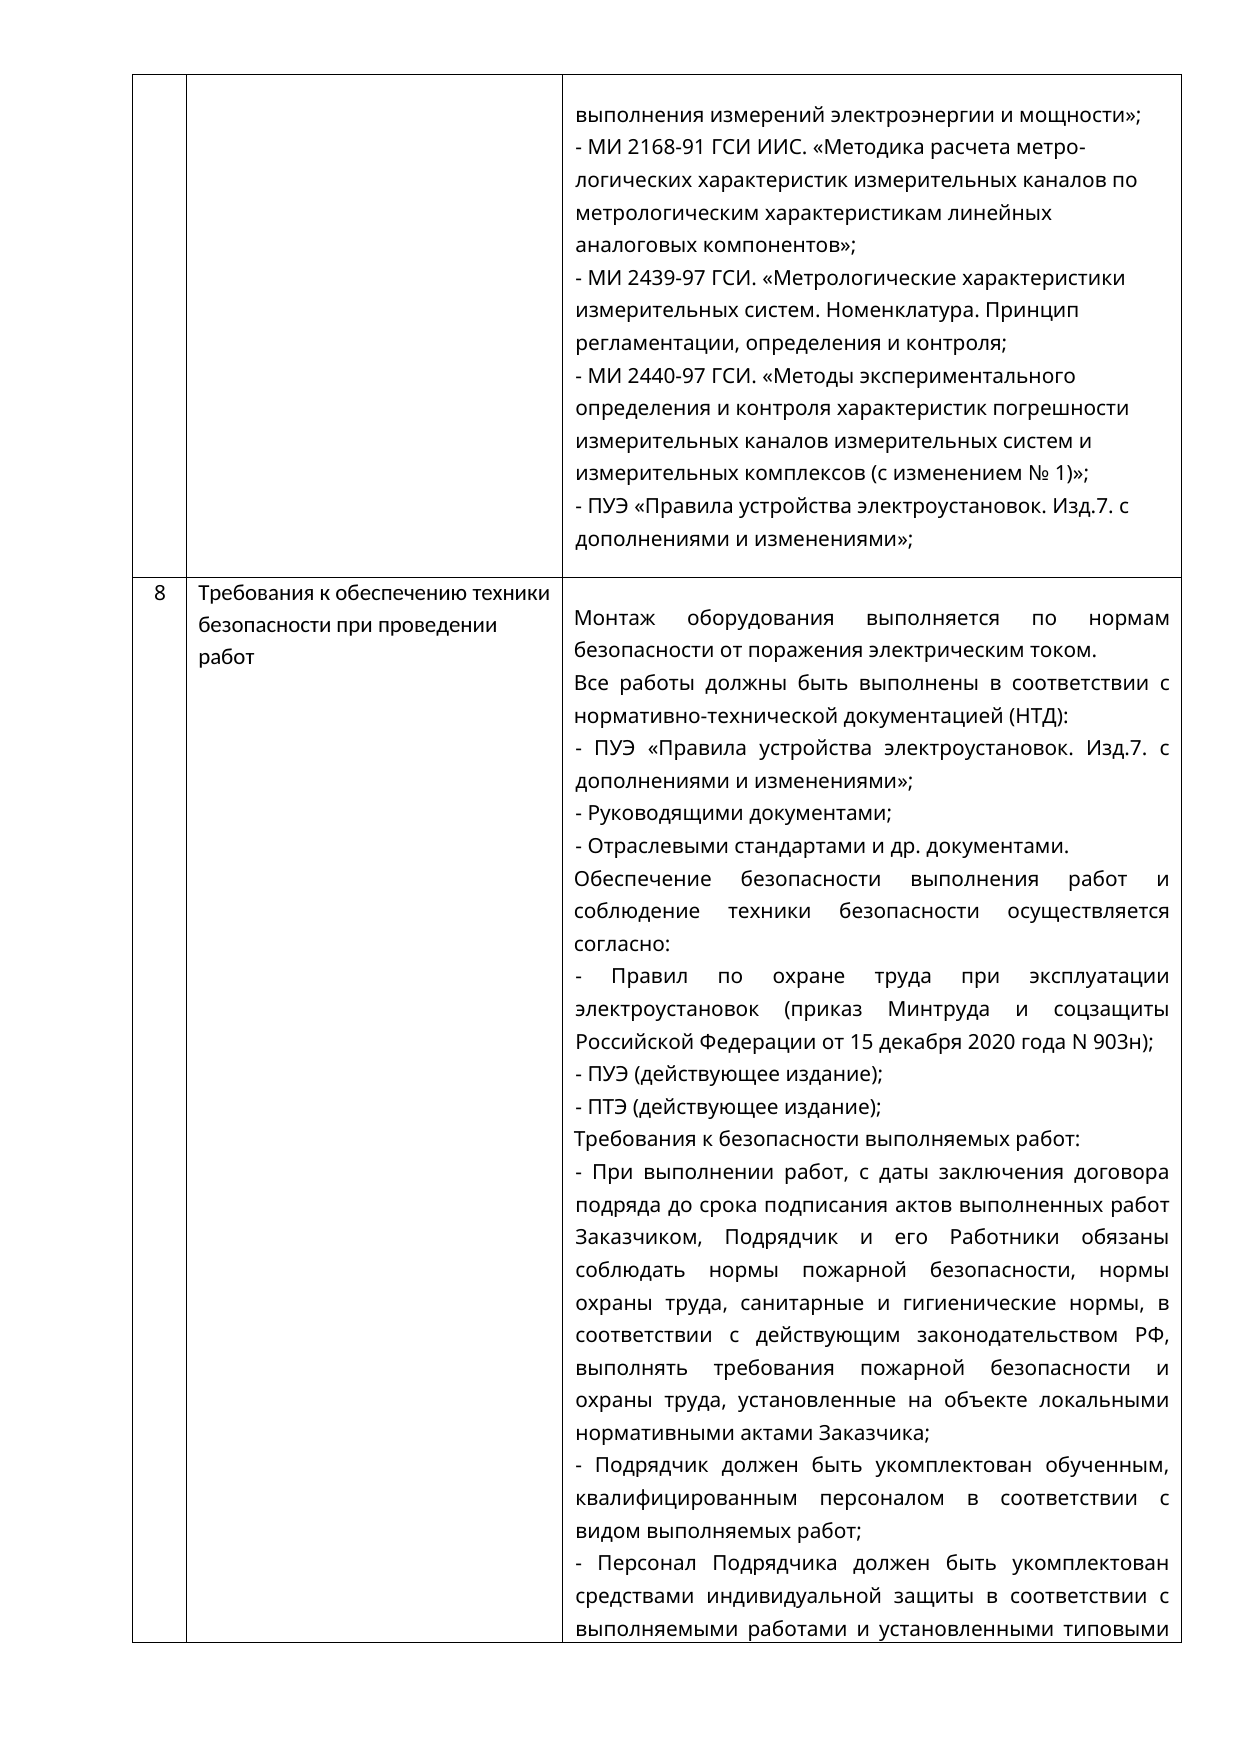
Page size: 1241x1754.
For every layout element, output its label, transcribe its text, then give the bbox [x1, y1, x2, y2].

table_cell 7 [133, 75, 186, 577]
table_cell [187, 578, 562, 1642]
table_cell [563, 578, 1181, 1642]
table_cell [563, 75, 1181, 577]
table_cell 8 [133, 578, 186, 1642]
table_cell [187, 75, 562, 577]
